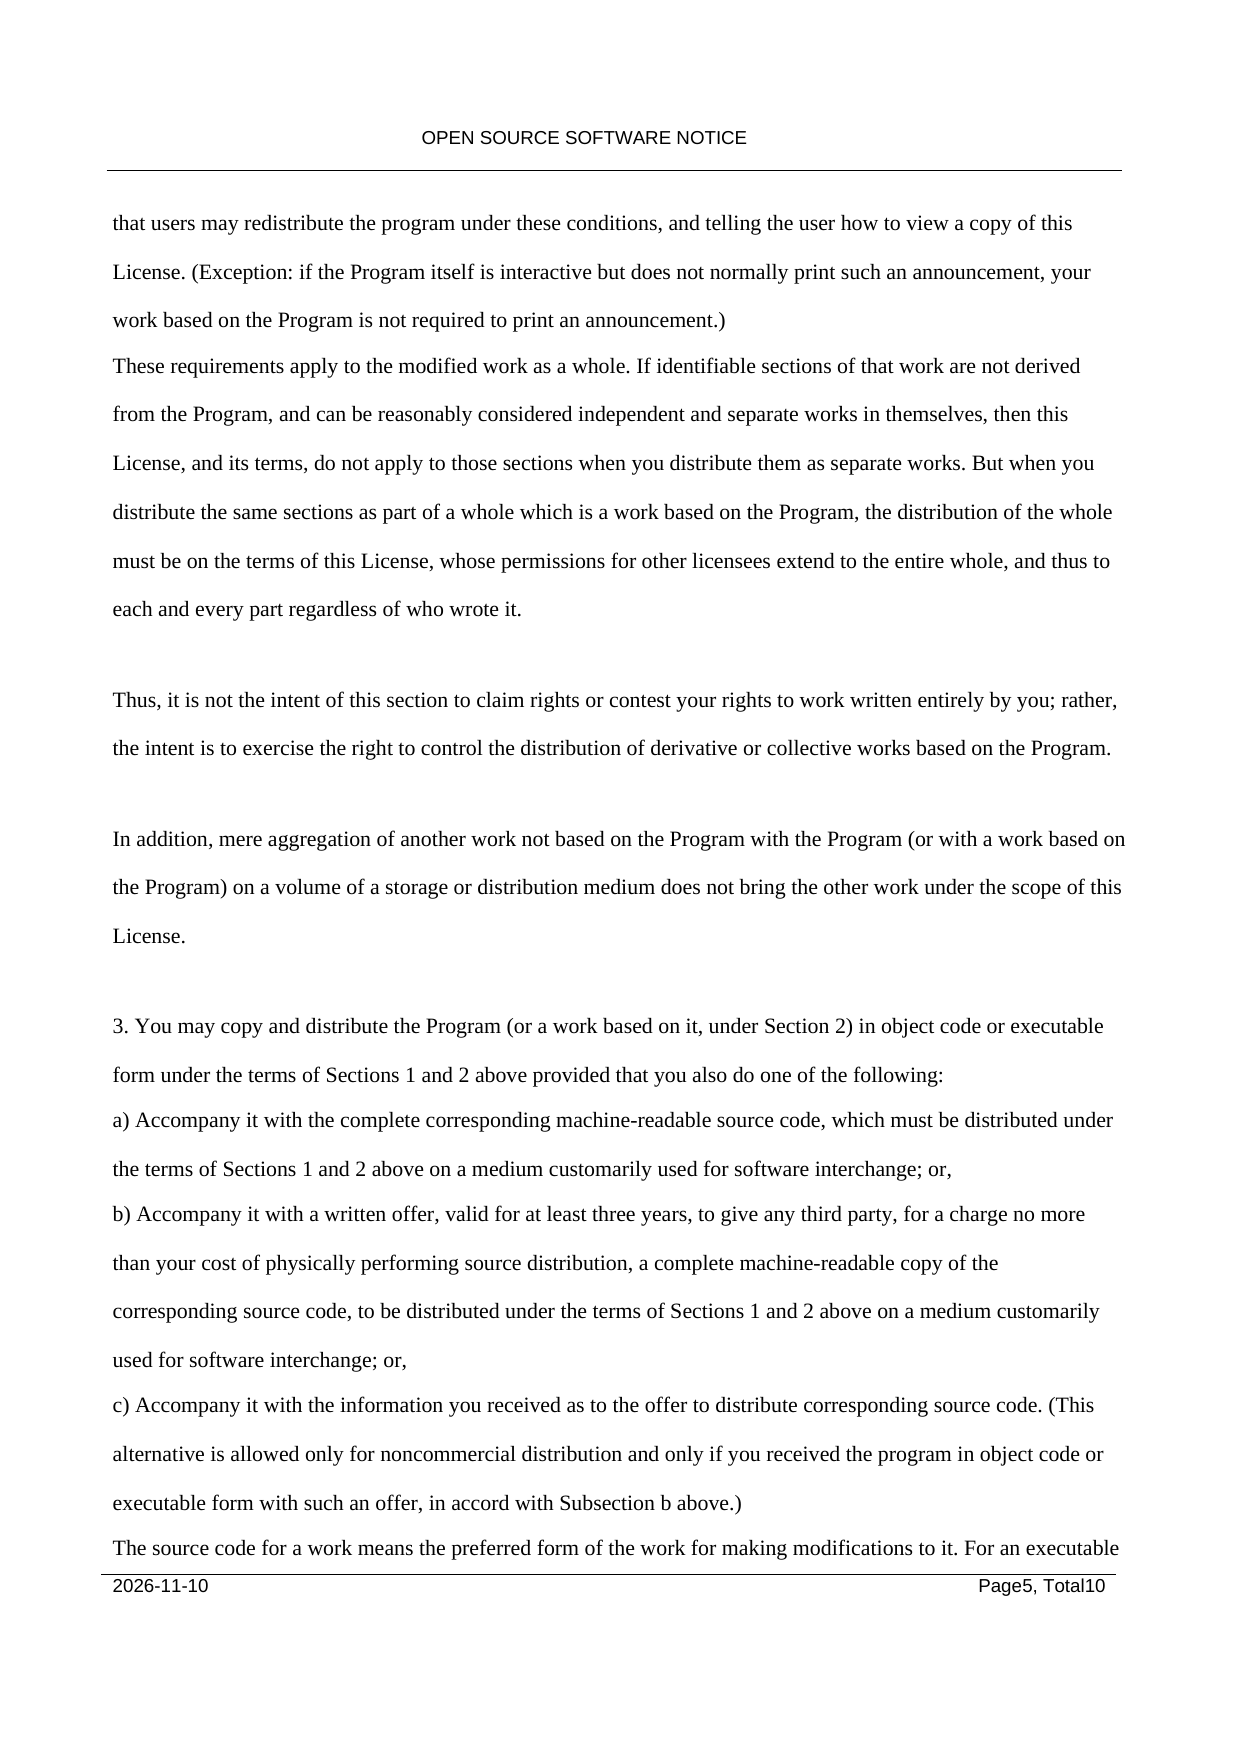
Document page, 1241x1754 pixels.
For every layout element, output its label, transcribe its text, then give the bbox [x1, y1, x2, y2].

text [112, 206, 1128, 336]
text a) Accompany it with the complete corresponding machine-readable source code, which must be distributed under the terms of Sections 1 and 2 above on a medium customarily used for software interchange; or, [112, 1103, 1128, 1185]
text These requirements apply to the modified work as a whole. If identifiable sections of that work are not derived from the Program, and can be reasonably considered independent and separate works in themselves, then this License, and its terms, do not apply to those sections when you distribute them as separate works. But when you distribute the same sections as part of a whole which is a work based on the Program, the distribution of the whole must be on the terms of this License, whose permissions for other licensees extend to the entire whole, and thus to each and every part regardless of who wrote it. [112, 349, 1128, 625]
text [112, 1531, 1128, 1564]
text In addition, mere aggregation of another work not based on the Program with the Program (or with a work based on the Program) on a volume of a storage or distribution medium does not bring the other work under the scope of this License. [112, 822, 1128, 952]
text c) Accompany it with the information you received as to the offer to distribute corresponding source code. (This alternative is allowed only for noncommercial distribution and only if you received the program in object code or executable form with such an offer, in accord with Subsection b above.) [112, 1389, 1128, 1519]
text Thus, it is not the intent of this section to claim rights or contest your rights to work written entirely by you; rather, the intent is to exercise the right to control the distribution of derivative or collective works based on the Program. [112, 683, 1128, 764]
text 3. You may copy and distribute the Program (or a work based on it, under Section 2) in object code or executable form under the terms of Sections 1 and 2 above provided that you also do one of the following: [112, 1009, 1128, 1091]
text b) Accompany it with a written offer, valid for at least three years, to give any third party, for a charge no more than your cost of physically performing source distribution, a complete machine-readable copy of the corresponding source code, to be distributed under the terms of Sections 1 and 2 above on a medium customarily used for software interchange; or, [112, 1197, 1128, 1376]
